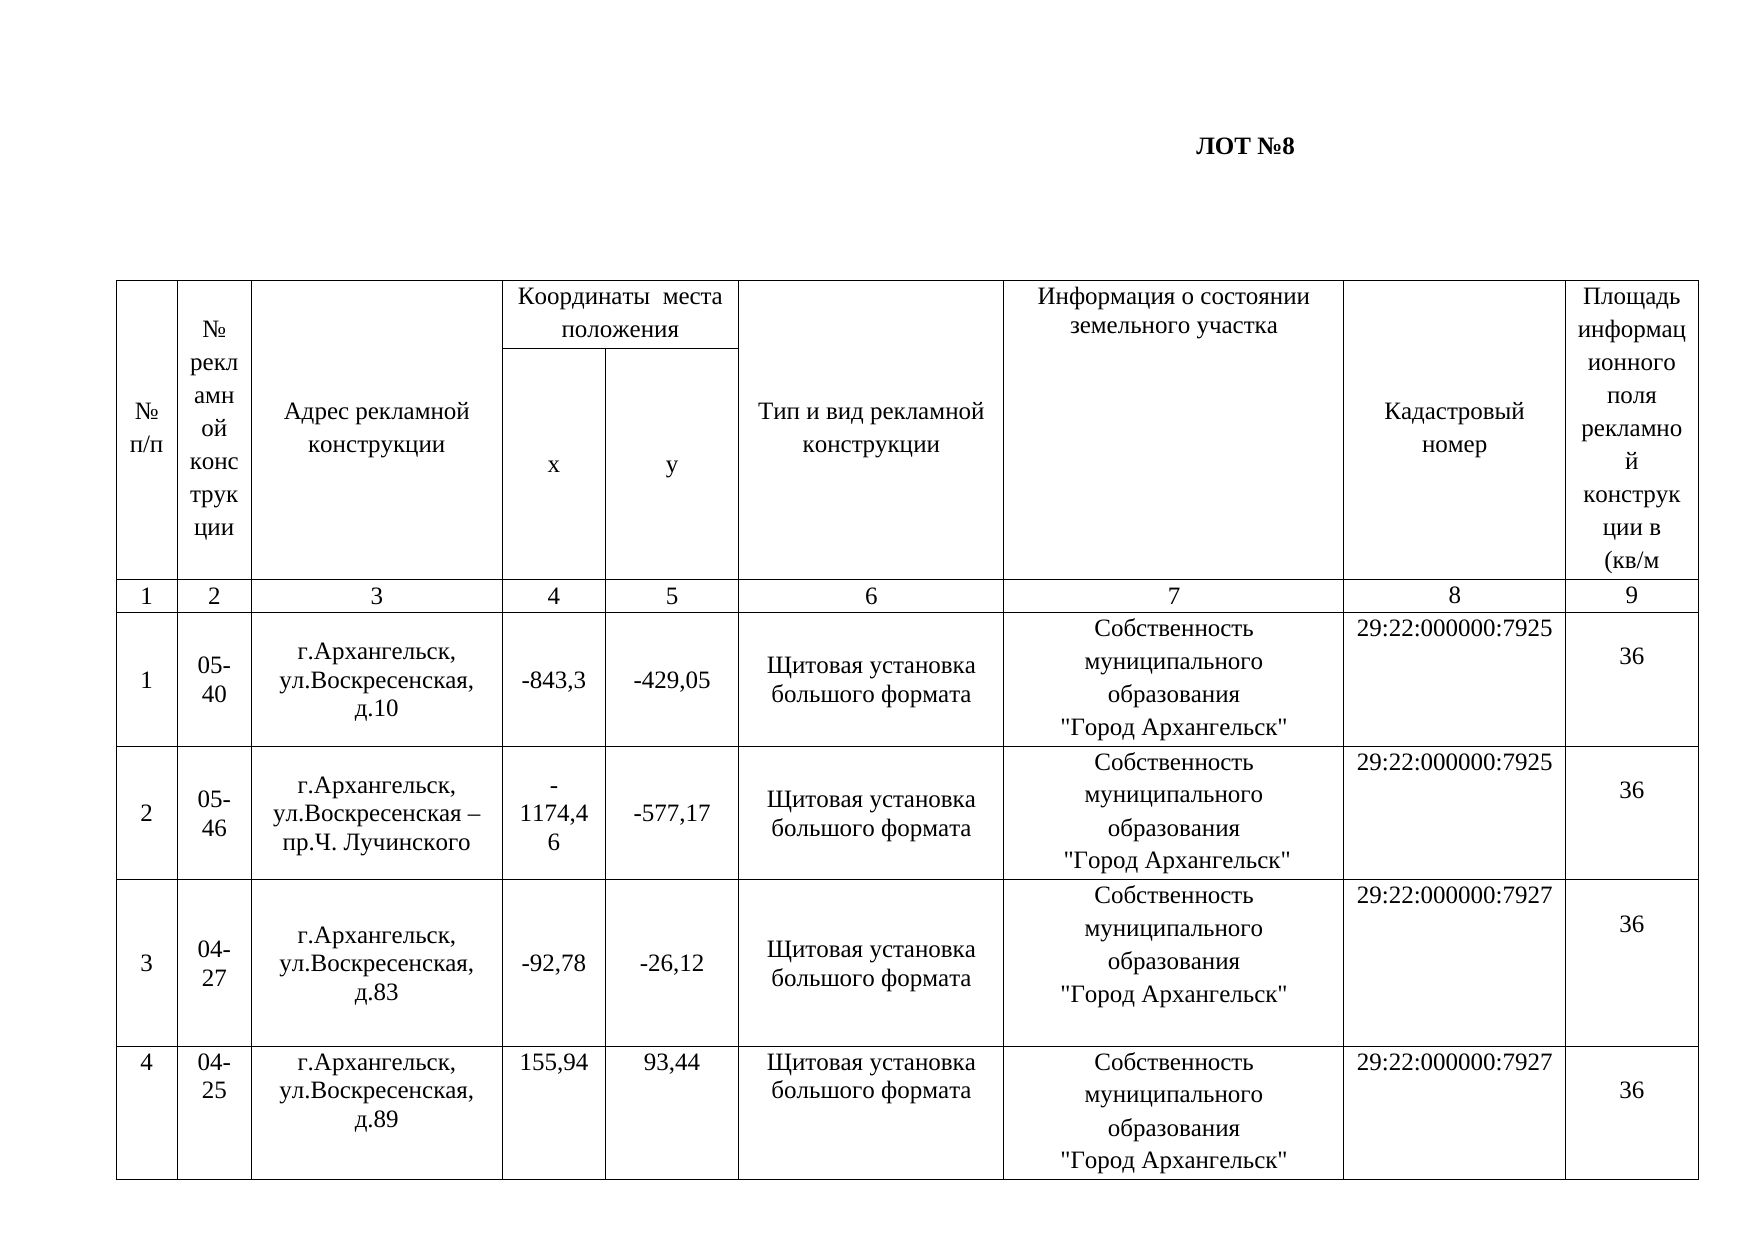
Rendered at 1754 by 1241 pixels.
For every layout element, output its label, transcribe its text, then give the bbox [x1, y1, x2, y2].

table_cell 4 [117, 1047, 177, 1179]
table_cell 2 [178, 580, 251, 612]
table_cell -429,05 [606, 613, 738, 746]
table_cell x [503, 349, 605, 579]
table_cell 04-27 [178, 880, 251, 1046]
table_cell 36 [1566, 747, 1698, 879]
table_cell 1 [117, 580, 177, 612]
table_header Координаты места положения [503, 281, 738, 348]
table_cell 4 [503, 580, 605, 612]
table_cell 8 [1344, 580, 1565, 612]
table_cell 29:22:000000:7927 [1344, 880, 1565, 1046]
table_cell 1 [117, 613, 177, 746]
table_cell 5 [606, 580, 738, 612]
table_cell г.Архангельск, ул.Воскресенская, д.83 [252, 880, 502, 1046]
table_cell 05-40 [178, 613, 251, 746]
table_cell 3 [252, 580, 502, 612]
table_cell Щитовая установка большого формата [739, 613, 1003, 746]
table_cell Собственность муниципального образования "Город Архангельск" [1004, 613, 1343, 746]
table_header Тип и вид рекламной конструкции [739, 281, 1003, 579]
table_cell -1174,46 [503, 747, 605, 879]
table_header Информация о состоянии земельного участка [1004, 281, 1343, 579]
text ЛОТ №8 [1196, 131, 1636, 160]
table_header № п/п [117, 281, 177, 579]
table_cell 9 [1566, 580, 1698, 612]
table_header № рекламной конструкции [178, 281, 251, 579]
table_cell 3 [117, 880, 177, 1046]
table_cell -26,12 [606, 880, 738, 1046]
table_header Адрес рекламной конструкции [252, 281, 502, 579]
table_cell 05-46 [178, 747, 251, 879]
table_cell Щитовая установка большого формата [739, 747, 1003, 879]
table_cell -577,17 [606, 747, 738, 879]
table_cell -843,3 [503, 613, 605, 746]
table_cell 36 [1566, 613, 1698, 746]
table_cell -92,78 [503, 880, 605, 1046]
table_cell y [606, 349, 738, 579]
table_cell Собственность муниципального образования "Город Архангельск" [1004, 880, 1343, 1046]
table_cell Собственность муниципального образования "Город Архангельск" [1004, 747, 1343, 879]
table_cell 36 [1566, 880, 1698, 1046]
table_cell г.Архангельск, ул.Воскресенская – пр.Ч. Лучинского [252, 747, 502, 879]
table_cell Щитовая установка большого формата [739, 880, 1003, 1046]
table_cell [252, 1047, 502, 1179]
table_cell 2 [117, 747, 177, 879]
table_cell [739, 1047, 1003, 1179]
table_cell 6 [739, 580, 1003, 612]
table_cell 29:22:000000:7925 [1344, 613, 1565, 746]
table_cell 155,94 [503, 1047, 605, 1179]
table_cell 93,44 [606, 1047, 738, 1179]
table_header Кадастровый номер [1344, 281, 1565, 579]
table_cell 7 [1004, 580, 1343, 612]
table_cell 29:22:000000:7927 [1344, 1047, 1565, 1179]
table_cell 36 [1566, 1047, 1698, 1179]
table_cell 29:22:000000:7925 [1344, 747, 1565, 879]
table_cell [1004, 1047, 1343, 1179]
table_cell 04-25 [178, 1047, 251, 1179]
table_cell г.Архангельск, ул.Воскресенская, д.10 [252, 613, 502, 746]
table_header Площадь информационного поля рекламной конструкции в (кв/м [1566, 281, 1698, 579]
